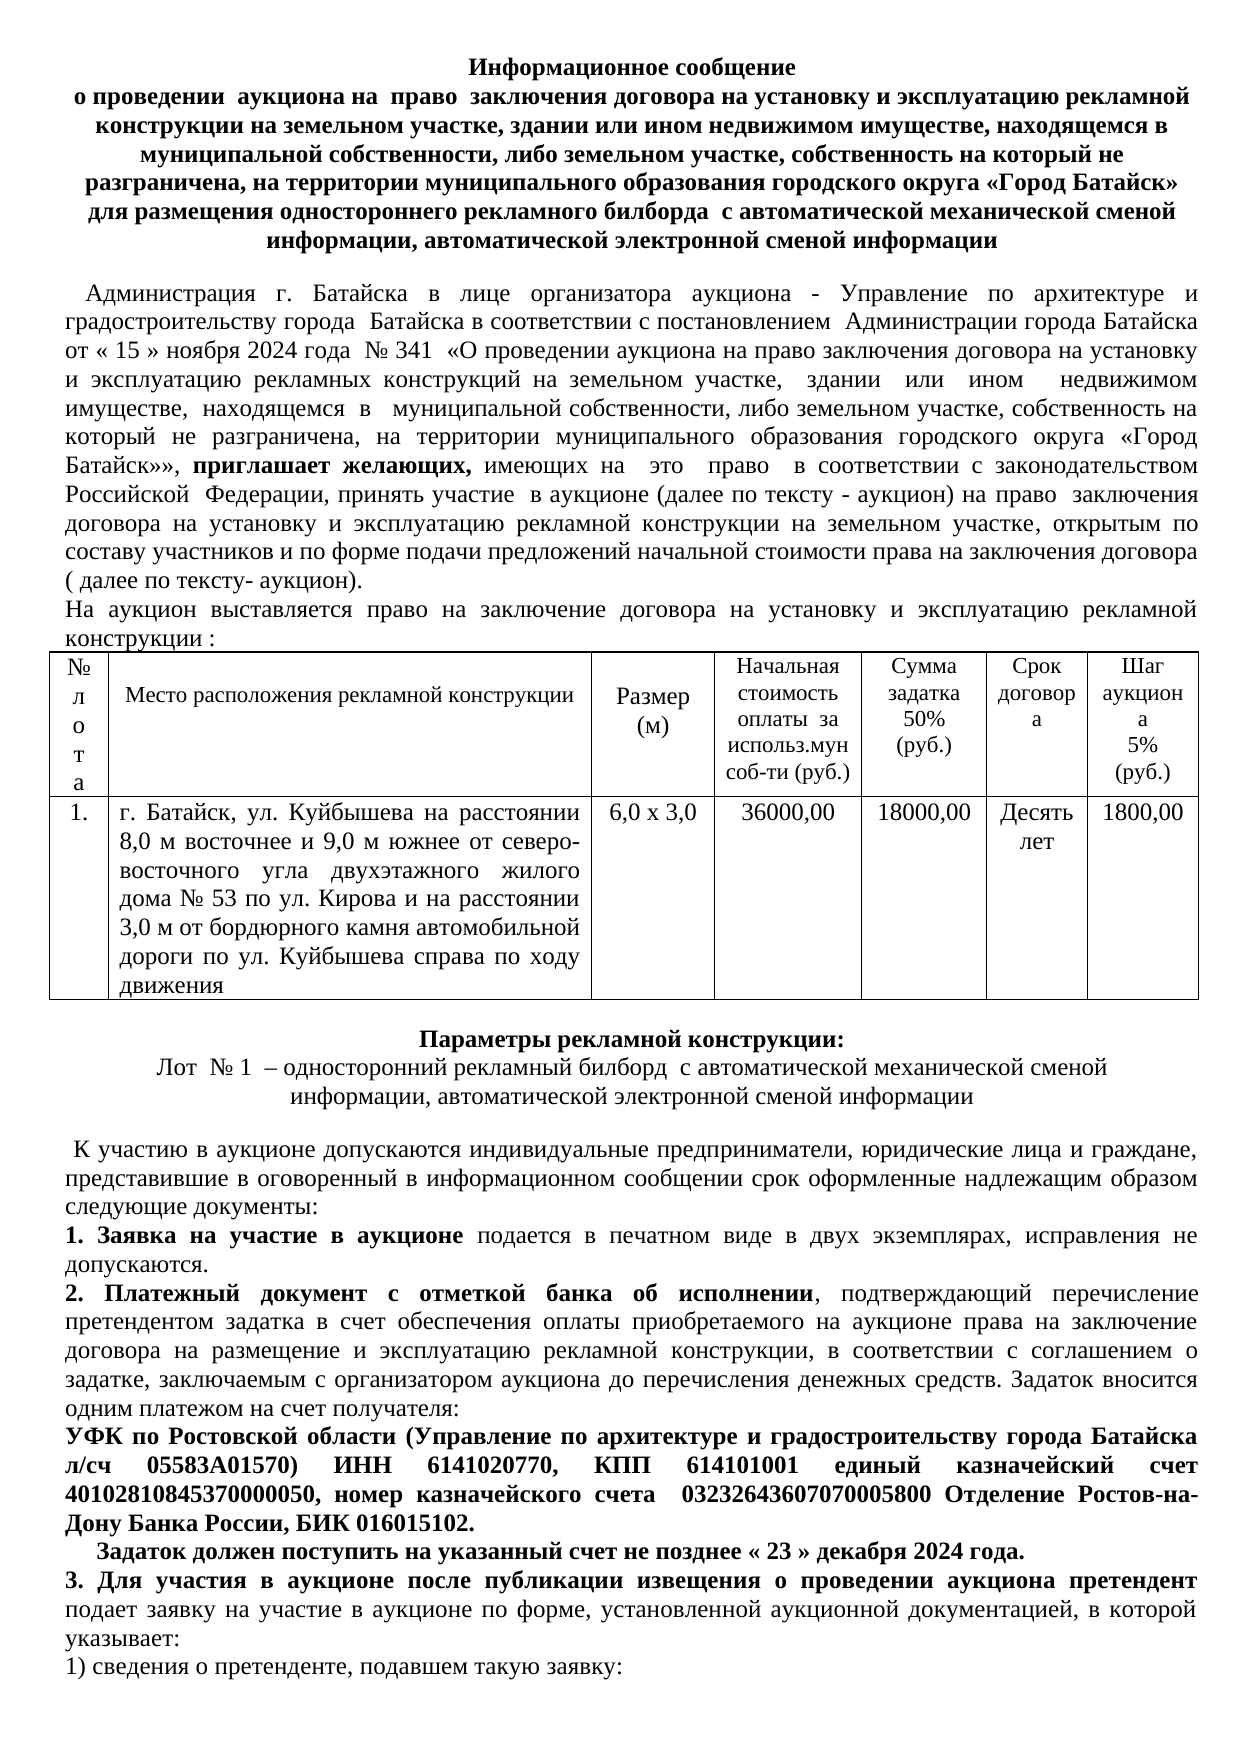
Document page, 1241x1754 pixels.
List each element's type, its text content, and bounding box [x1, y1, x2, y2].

table_cell г. Батайск, ул. Куйбышева на расстоянии 8,0 м восточнее и 9,0 м южнее от северо-восточного угла двухэтажного жилого дома № 53 по ул. Кирова и на расстоянии 3,0 м от бордюрного камня автомобильной дороги по ул. Куйбышева справа по ходу движения [109, 797, 591, 998]
text Информационное сообщение [65, 52, 1199, 81]
text УФК по Ростовской области (Управление по архитектуре и градостроительству города Батайска л/сч 05583А01570) ИНН 6141020770, КПП 614101001 единый казначейский счет 40102810845370000050, номер казначейского счета 03232643607070005800 Отделение Ростов-на-Дону Банка России, БИК 016015102. [65, 1421, 1199, 1536]
text К участию в аукционе допускаются индивидуальные предприниматели, юридические лица и граждане, представившие в оговоренный в информационном сообщении срок оформленные надлежащим образом следующие документы: [65, 1134, 1199, 1220]
table_cell 1. [50, 797, 108, 998]
table_header Срок договора [987, 653, 1087, 796]
text Лот № 1 – односторонний рекламный билборд с автоматической механической сменой [65, 1052, 1199, 1081]
text Администрация г. Батайска в лице организатора аукциона - Управление по архитектуре и градостроительству города Батайска в соответствии с постановлением Администрации города Батайска от « 15 » ноября 2024 года № 341 «О проведении аукциона на право заключения договора на установку и эксплуатацию рекламных конструкций на земельном участке, здании или ином недвижимом имуществе, находящемся в муниципальной собственности, либо земельном участке, собственность на который не разграничена, на территории муниципального образования городского округа «Город Батайск»», приглашает желающих, имеющих на это право в соответствии с законодательством Российской Федерации, принять участие в аукционе (далее по тексту - аукцион) на право заключения договора на установку и эксплуатацию рекламной конструкции на земельном участке, открытым по составу участников и по форме подачи предложений начальной стоимости права на заключения договора ( далее по тексту- аукцион). [65, 278, 1199, 594]
text На аукцион выставляется право на заключение договора на установку и эксплуатацию рекламной конструкции : [65, 594, 1199, 651]
text Параметры рекламной конструкции: [65, 1024, 1199, 1052]
text о проведении аукциона на право заключения договора на установку и эксплуатацию рекламной конструкции на земельном участке, здании или ином недвижимом имуществе, находящемся в муниципальной собственности, либо земельном участке, собственность на который не разграничена, на территории муниципального образования городского округа «Город Батайск» для размещения одностороннего рекламного билборда с автоматической механической сменой информации, автоматической электронной сменой информации [65, 81, 1199, 254]
text 1. Заявка на участие в аукционе подается в печатном виде в двух экземплярах, исправления не допускаются. [65, 1220, 1199, 1278]
table_header Место расположения рекламной конструкции [109, 653, 591, 796]
table_header Размер (м) [592, 653, 714, 796]
text 1) сведения о претенденте, подавшем такую заявку: [65, 1651, 1199, 1680]
text 3. Для участия в аукционе после публикации извещения о проведении аукциона претендент подает заявку на участие в аукционе по форме, установленной аукционной документацией, в которой указывает: [65, 1565, 1199, 1651]
table_header Шаг аукциона 5% (руб.) [1088, 653, 1198, 796]
table_cell 1800,00 [1088, 797, 1198, 998]
text информации, автоматической электронной сменой информации [65, 1081, 1199, 1110]
text Задаток должен поступить на указанный счет не позднее « 23 » декабря 2024 года. [65, 1536, 1199, 1565]
table_header Начальная стоимость оплаты за использ.мун соб-ти (руб.) [715, 653, 861, 796]
table_header Сумма задатка 50% (руб.) [862, 653, 986, 796]
table_cell 6,0 х 3,0 [592, 797, 714, 998]
table_cell 18000,00 [862, 797, 986, 998]
table_header № л о т а [50, 653, 108, 796]
table_cell Десять лет [987, 797, 1087, 998]
text 2. Платежный документ с отметкой банка об исполнении, подтверждающий перечисление претендентом задатка в счет обеспечения оплаты приобретаемого на аукционе права на заключение договора на размещение и эксплуатацию рекламной конструкции, в соответствии с соглашением о задатке, заключаемым с организатором аукциона до перечисления денежных средств. Задаток вносится одним платежом на счет получателя: [65, 1278, 1199, 1421]
table_cell 36000,00 [715, 797, 861, 998]
